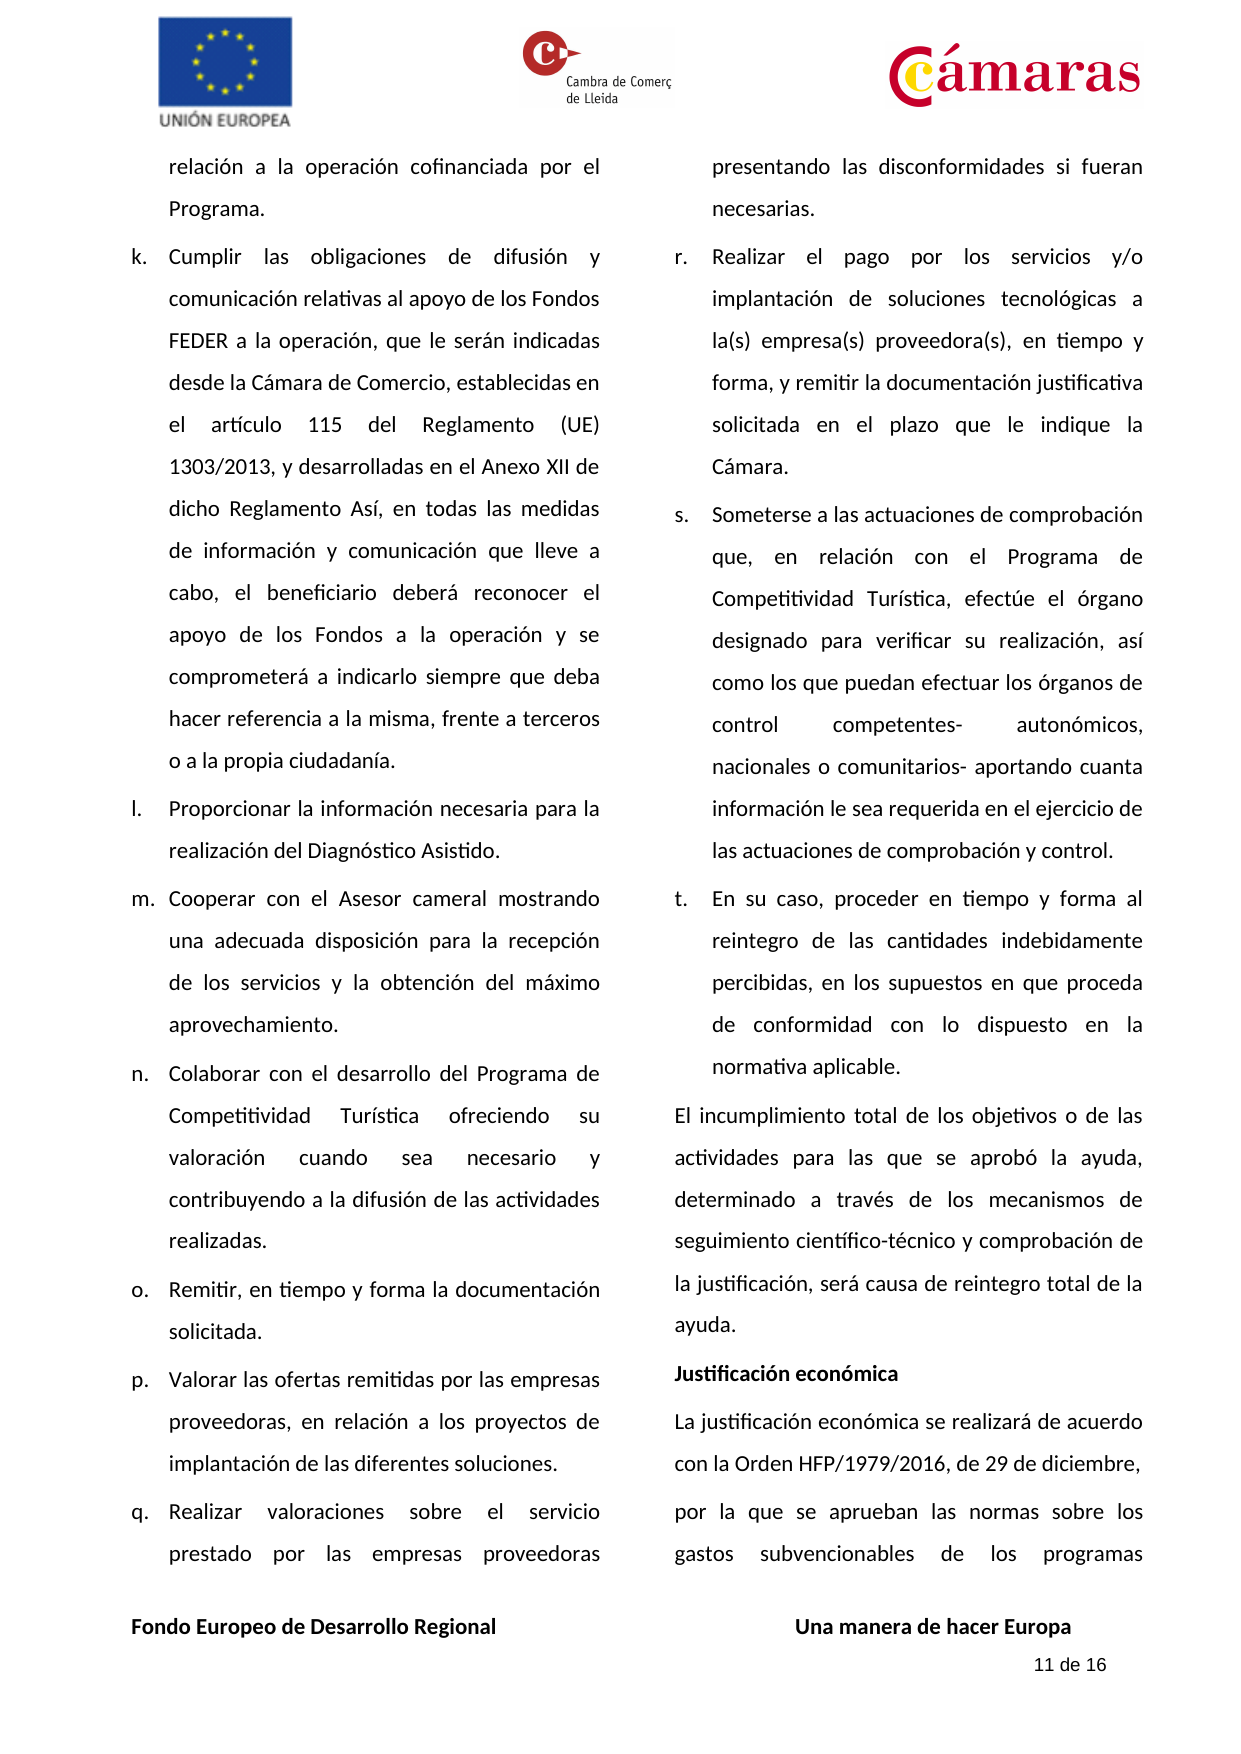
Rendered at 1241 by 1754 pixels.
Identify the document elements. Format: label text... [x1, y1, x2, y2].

text El incumplimiento total de los objetivos o de las actividades para las que se aprobó la ayuda, determinado a través de los mecanismos de seguimiento científico-técnico y comprobación de la justificación, será causa de reintegro total de la ayuda. [674, 1101, 1144, 1339]
list Informar de la percepción de otras subvenciones, ayudas, ingresos o recursos en relación a la operación cofinanciada por el Programa. [131, 152, 601, 222]
list Valorar las ofertas remitidas por las empresas proveedoras, en relación a los proyectos de implantación de las diferentes soluciones. [131, 1365, 601, 1477]
list En su caso, proceder en tiempo y forma al reintegro de las cantidades indebidamente percibidas, en los supuestos en que proceda de conformidad con lo dispuesto en la normativa aplicable. [674, 884, 1144, 1081]
list Proporcionar la información necesaria para la realización del Diagnóstico Asistido. [131, 794, 601, 864]
list Colaborar con el desarrollo del Programa de Competitividad Turística ofreciendo su valoración cuando sea necesario y contribuyendo a la difusión de las actividades realizadas. [131, 1059, 601, 1255]
list Realizar valoraciones sobre el servicio prestado por las empresas proveedoras presentando las disconformidades si fueran necesarias. [131, 1497, 601, 1567]
text La justificación económica se realizará de acuerdo con la Orden HFP/1979/2016, de 29 de diciembre, [674, 1407, 1144, 1477]
picture [154, 12, 294, 130]
list Someterse a las actuaciones de comprobación que, en relación con el Programa de Competitividad Turística, efectúe el órgano designado para verificar su realización, así como los que puedan efectuar los órganos de control competentes- autonómicos, nacionales o comunitarios- aportando cuanta información le sea requerida en el ejercicio de las actuaciones de comprobación y control. [674, 501, 1144, 864]
list Remitir, en tiempo y forma la documentación solicitada. [131, 1275, 601, 1345]
list Cumplir las obligaciones de difusión y comunicación relativas al apoyo de los Fondos FEDER a la operación, que le serán indicadas desde la Cámara de Comercio, establecidas en el artículo 115 del Reglamento (UE) 1303/2013, y desarrolladas en el Anexo XII de dicho Reglamento Así, en todas las medidas de información y comunicación que lleve a cabo, el beneficiario deberá reconocer el apoyo de los Fondos a la operación y se comprometerá a indicarlo siempre que deba hacer referencia a la misma, frente a terceros o a la propia ciudadanía. [131, 242, 601, 774]
list Realizar valoraciones sobre el servicio prestado por las empresas proveedoras presentando las disconformidades si fueran necesarias. [674, 152, 1144, 222]
picture [518, 27, 675, 108]
list Realizar el pago por los servicios y/o implantación de soluciones tecnológicas a la(s) empresa(s) proveedora(s), en tiempo y forma, y remitir la documentación justificativa solicitada en el plazo que le indique la Cámara. [674, 242, 1144, 480]
list Cooperar con el Asesor cameral mostrando una adecuada disposición para la recepción de los servicios y la obtención del máximo aprovechamiento. [131, 884, 601, 1038]
picture [885, 41, 1144, 109]
text Justificación económica [674, 1359, 1144, 1387]
